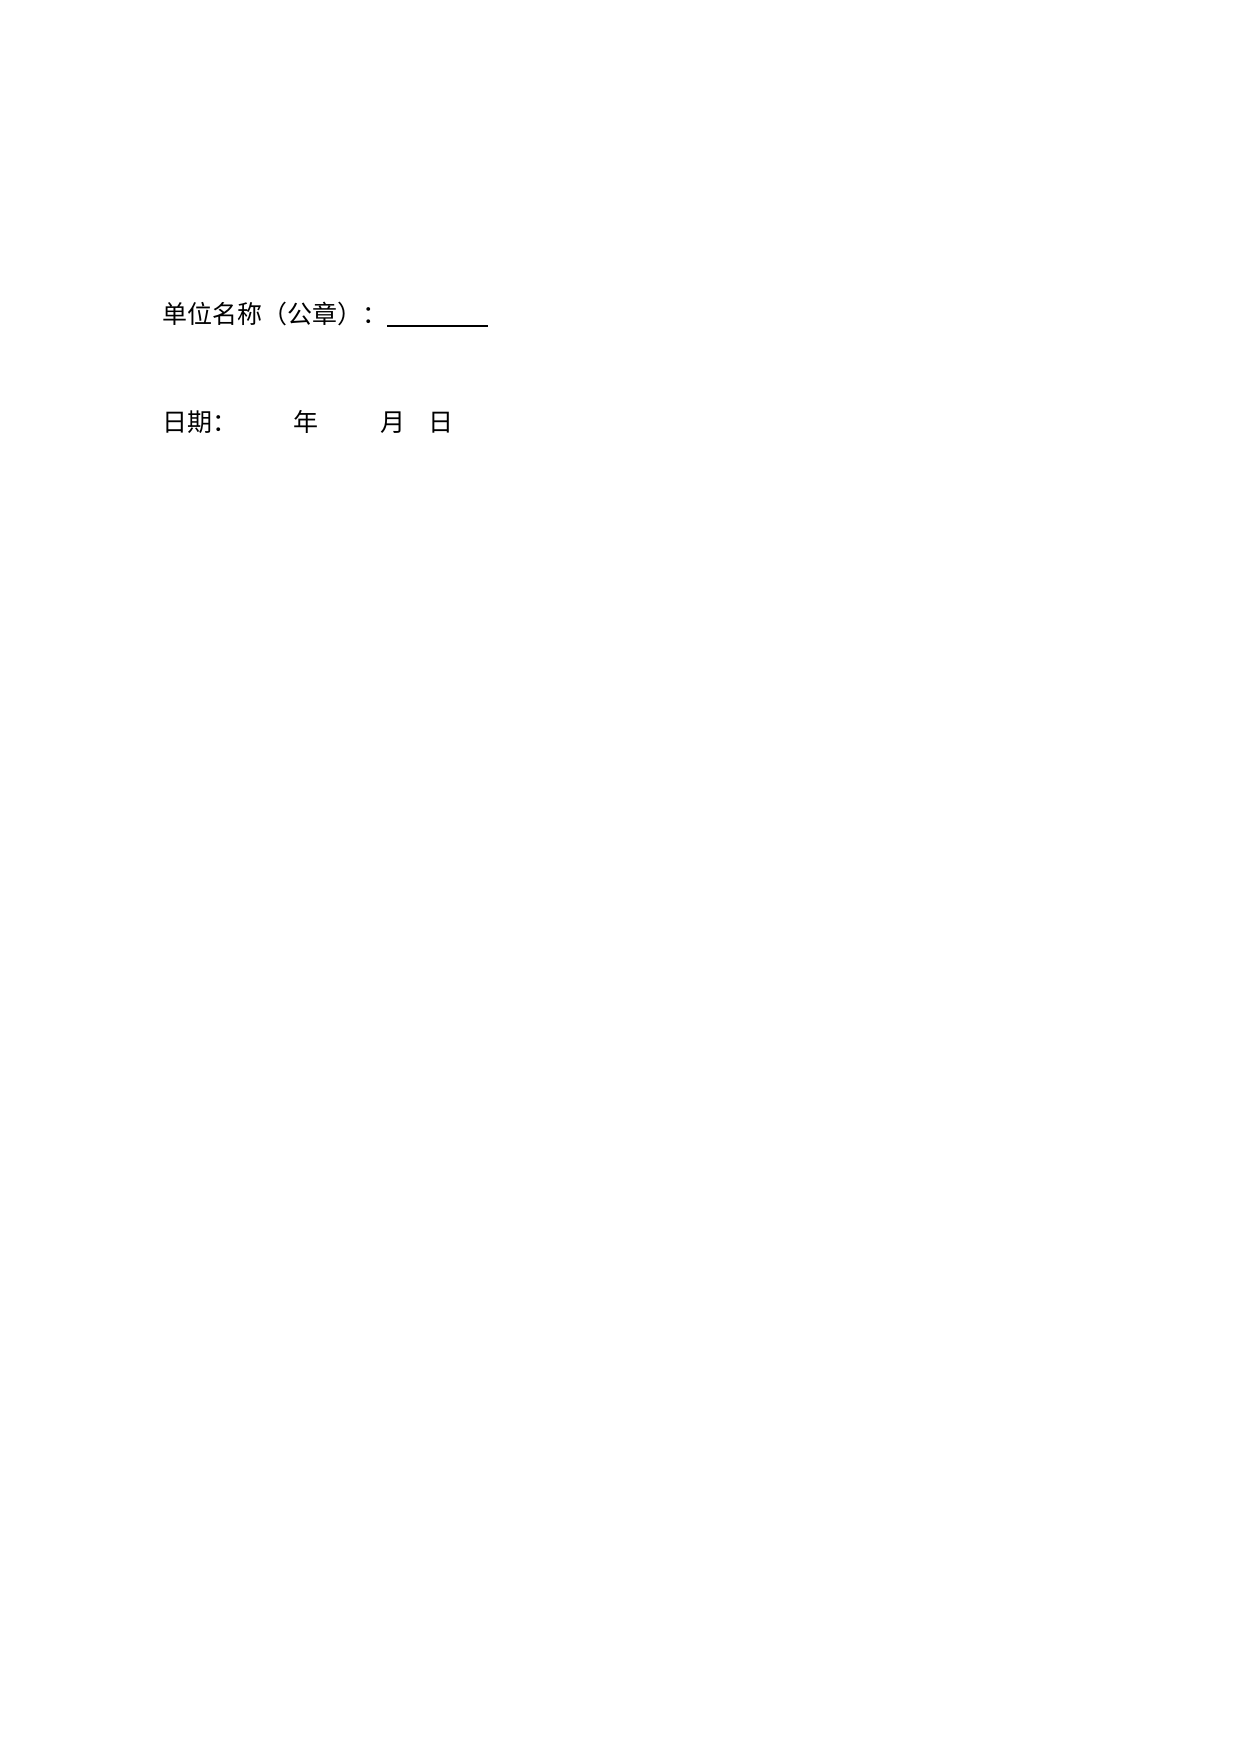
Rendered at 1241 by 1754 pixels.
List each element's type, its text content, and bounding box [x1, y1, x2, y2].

text 日期： 年 月 日 [118, 388, 1122, 453]
text 单位名称（公章）： [118, 280, 1122, 345]
